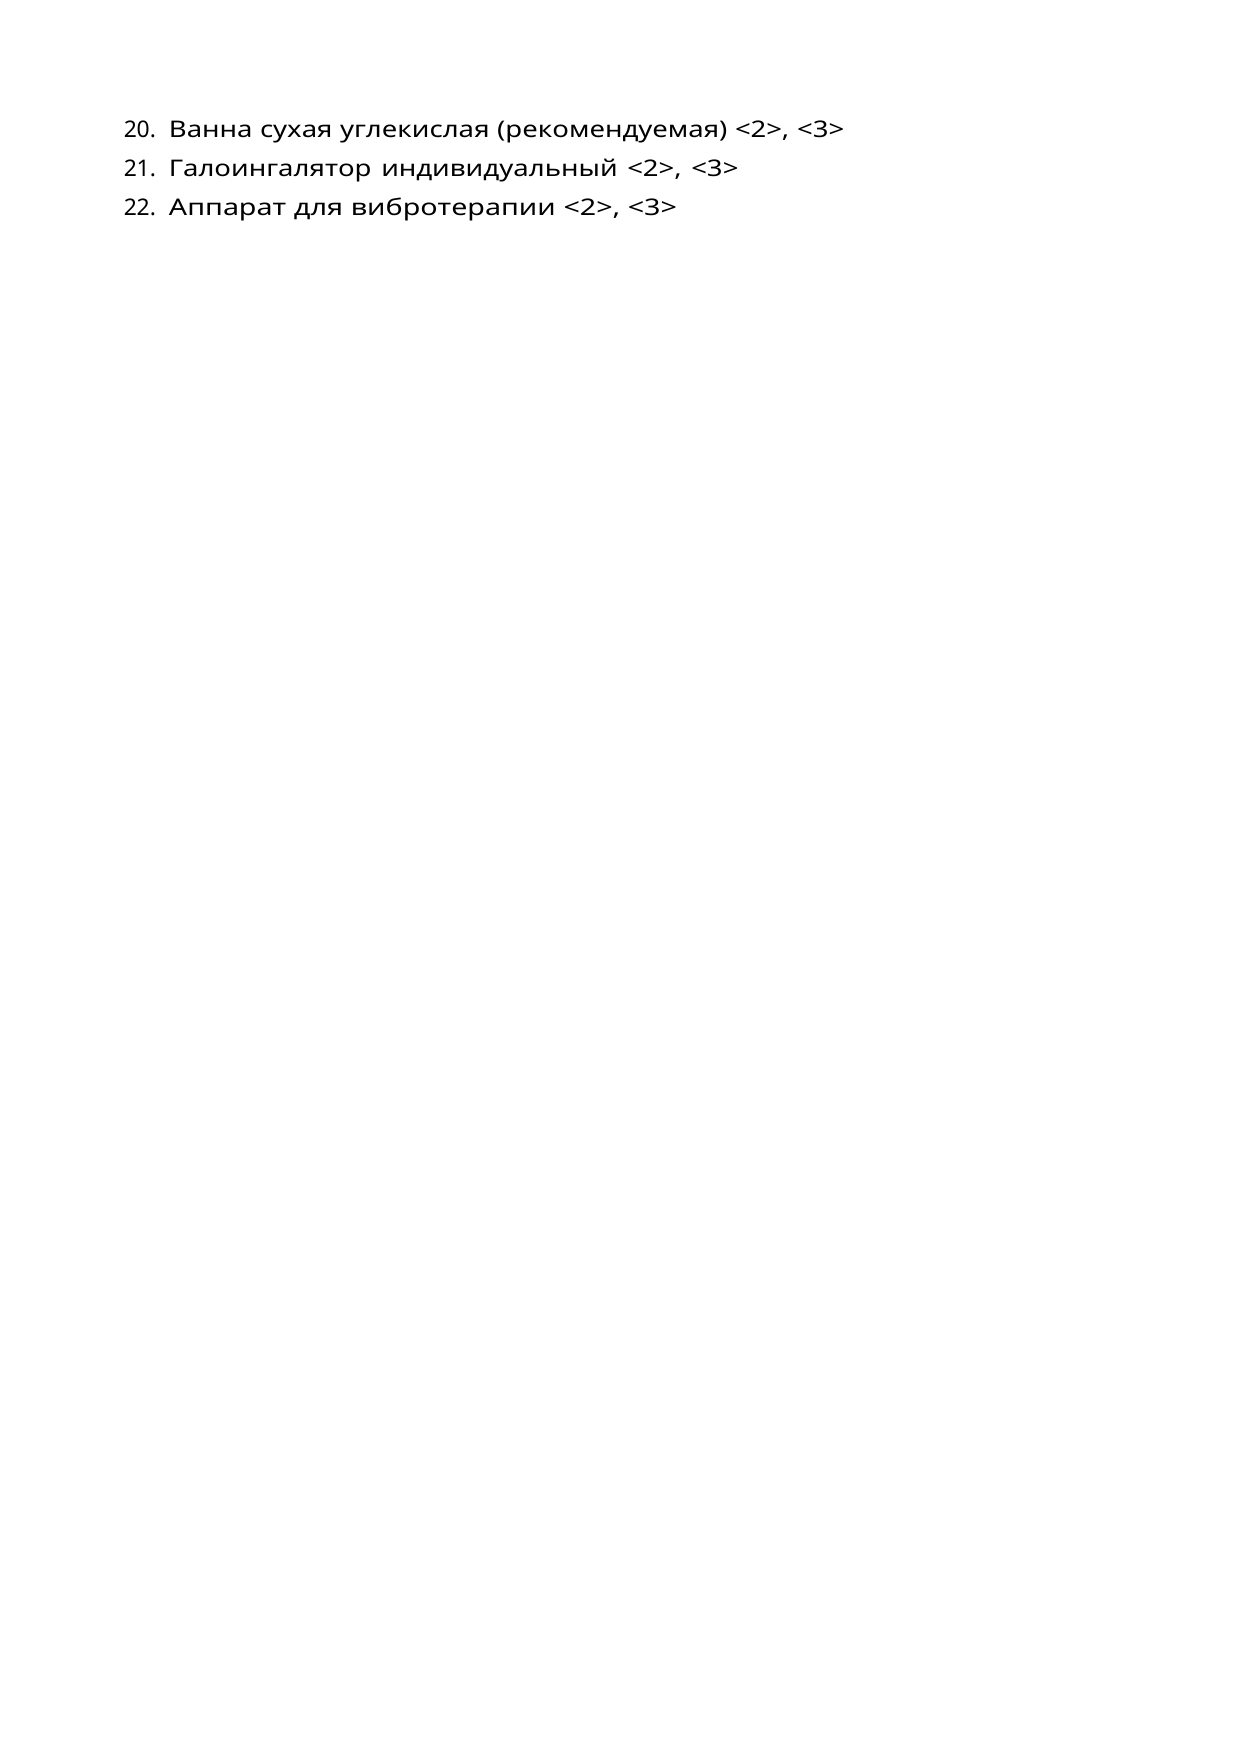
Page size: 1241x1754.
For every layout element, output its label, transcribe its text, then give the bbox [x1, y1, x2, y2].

list Аппарат для вибротерапии <2>, <3> [123, 191, 1228, 222]
list Галоингалятор индивидуальный <2>, <3> [123, 151, 1228, 183]
list Ванна сухая углекислая (рекомендуемая) <2>, <3> [123, 112, 1228, 144]
